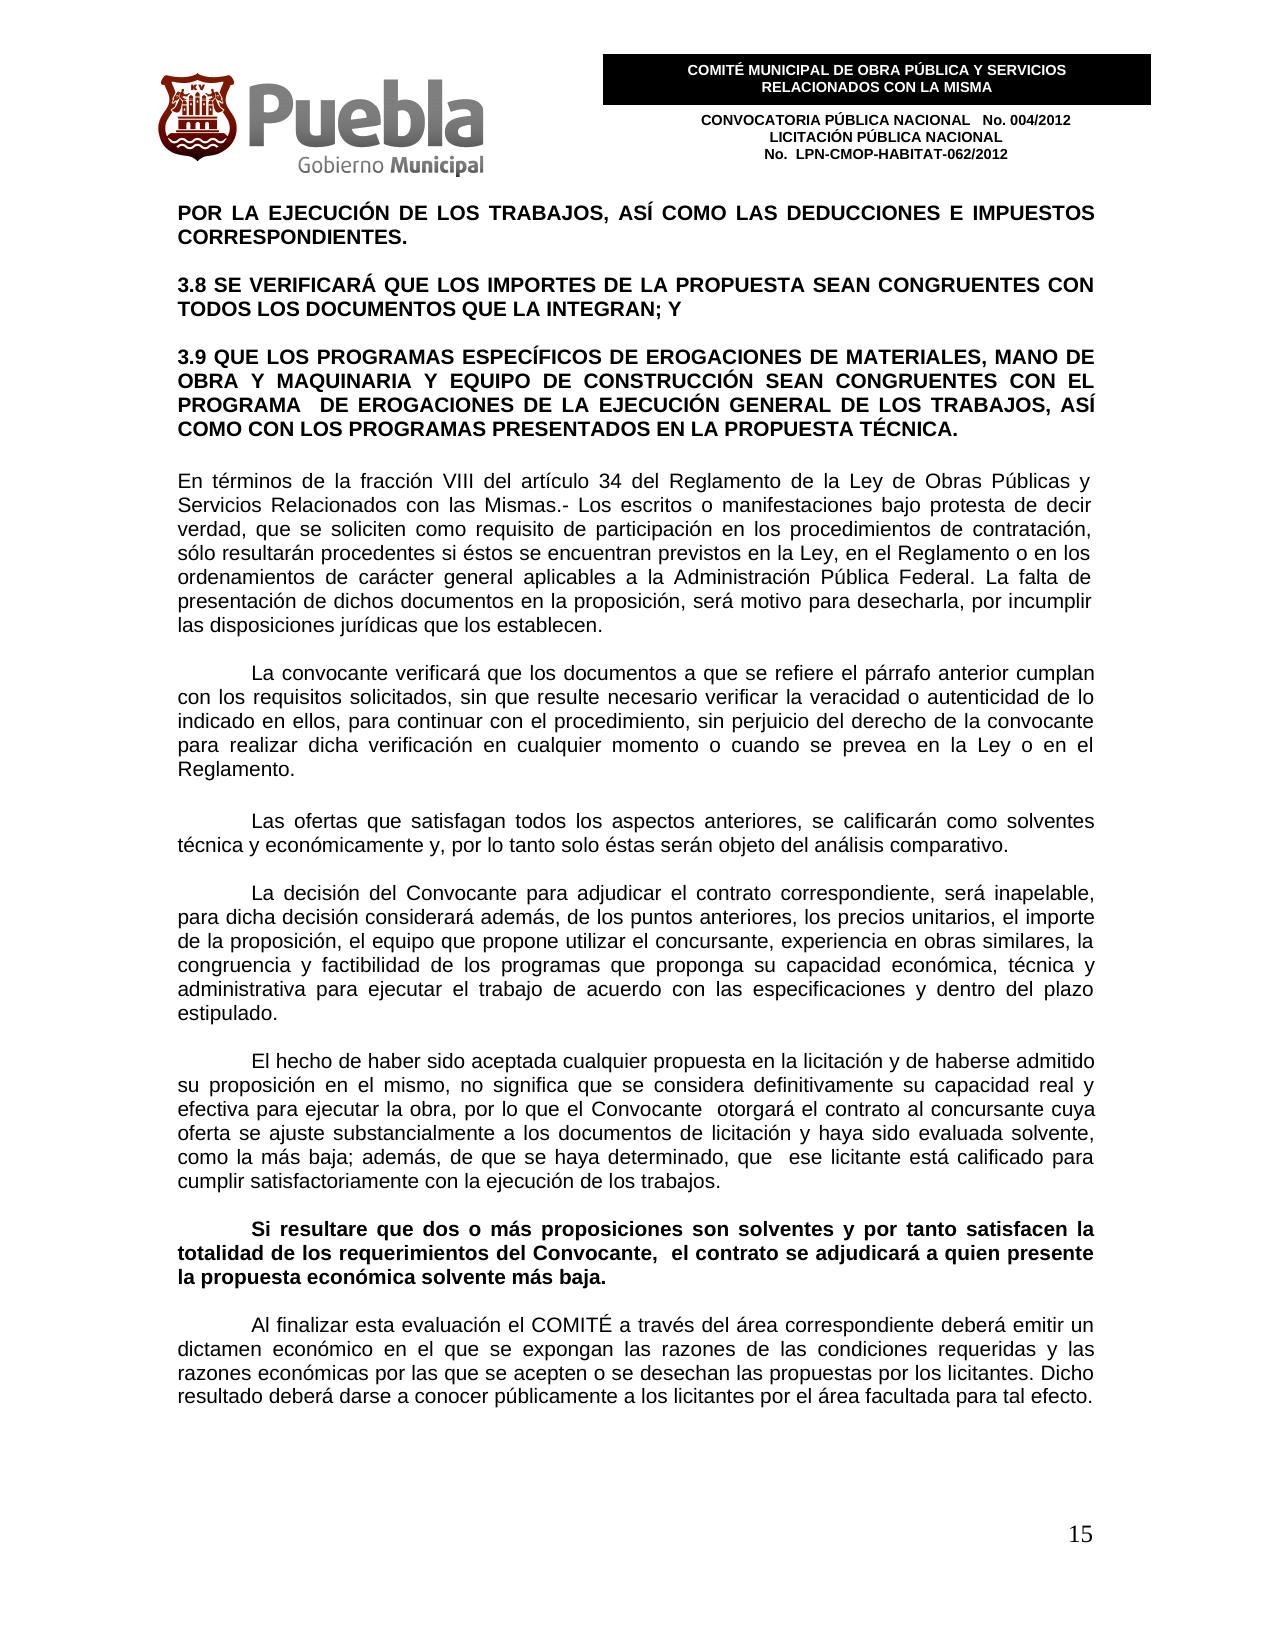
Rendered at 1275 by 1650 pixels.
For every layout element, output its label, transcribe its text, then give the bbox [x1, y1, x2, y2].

text En términos de la fracción VIII del artículo 34 del Reglamento de la Ley de Obras Públicas y Servicios Relacionados con las Mismas.- Los escritos o manifestaciones bajo protesta de decir verdad, que se soliciten como requisito de participación en los procedimientos de contratación, sólo resultarán procedentes si éstos se encuentran previstos en la Ley, en el Reglamento o en los ordenamientos de carácter general aplicables a la Administración Pública Federal. La falta de presentación de dichos documentos en la proposición, será motivo para desecharla, por incumplir las disposiciones jurídicas que los establecen. [177, 469, 1093, 637]
text La convocante verificará que los documentos a que se refiere el párrafo anterior cumplan con los requisitos solicitados, sin que resulte necesario verificar la veracidad o autenticidad de lo indicado en ellos, para continuar con el procedimiento, sin perjuicio del derecho de la convocante para realizar dicha verificación en cualquier momento o cuando se prevea en la Ley o en el Reglamento. [177, 661, 1096, 781]
text Las ofertas que satisfagan todos los aspectos anteriores, se calificarán como solventes técnica y económicamente y, por lo tanto solo éstas serán objeto del análisis comparativo. [177, 809, 1096, 857]
text El hecho de haber sido aceptada cualquier propuesta en la licitación y de haberse admitido su proposición en el mismo, no significa que se considera definitivamente su capacidad real y efectiva para ejecutar la obra, por lo que el Convocante otorgará el contrato al concursante cuya oferta se ajuste substancialmente a los documentos de licitación y haya sido evaluada solvente, como la más baja; además, de que se haya determinado, que ese licitante está calificado para cumplir satisfactoriamente con la ejecución de los trabajos. [177, 1049, 1096, 1193]
text La decisión del Convocante para adjudicar el contrato correspondiente, será inapelable, para dicha decisión considerará además, de los puntos anteriores, los precios unitarios, el importe de la proposición, el equipo que propone utilizar el concursante, experiencia en obras similares, la congruencia y factibilidad de los programas que proponga su capacidad económica, técnica y administrativa para ejecutar el trabajo de acuerdo con las especificaciones y dentro del plazo estipulado. [177, 881, 1096, 1025]
picture [158, 73, 484, 177]
text 3.9 QUE LOS PROGRAMAS ESPECÍFICOS DE EROGACIONES DE MATERIALES, MANO DE OBRA Y MAQUINARIA Y EQUIPO DE CONSTRUCCIÓN SEAN CONGRUENTES CON EL PROGRAMA DE EROGACIONES DE LA EJECUCIÓN GENERAL DE LOS TRABAJOS, ASÍ COMO CON LOS PROGRAMAS PRESENTADOS EN LA PROPUESTA TÉCNICA. [177, 344, 1096, 440]
text Si resultare que dos o más proposiciones son solventes y por tanto satisfacen la totalidad de los requerimientos del Convocante, el contrato se adjudicará a quien presente la propuesta económica solvente más baja. [177, 1217, 1096, 1288]
text 3.8 SE VERIFICARÁ QUE LOS IMPORTES DE LA PROPUESTA SEAN CONGRUENTES CON TODOS LOS DOCUMENTOS QUE LA INTEGRAN; Y [177, 273, 1096, 321]
text Al finalizar esta evaluación el COMITÉ a través del área correspondiente deberá emitir un dictamen económico en el que se expongan las razones de las condiciones requeridas y las razones económicas por las que se acepten o se desechan las propuestas por los licitantes. Dicho resultado deberá darse a conocer públicamente a los licitantes por el área facultada para tal efecto. [177, 1312, 1096, 1408]
